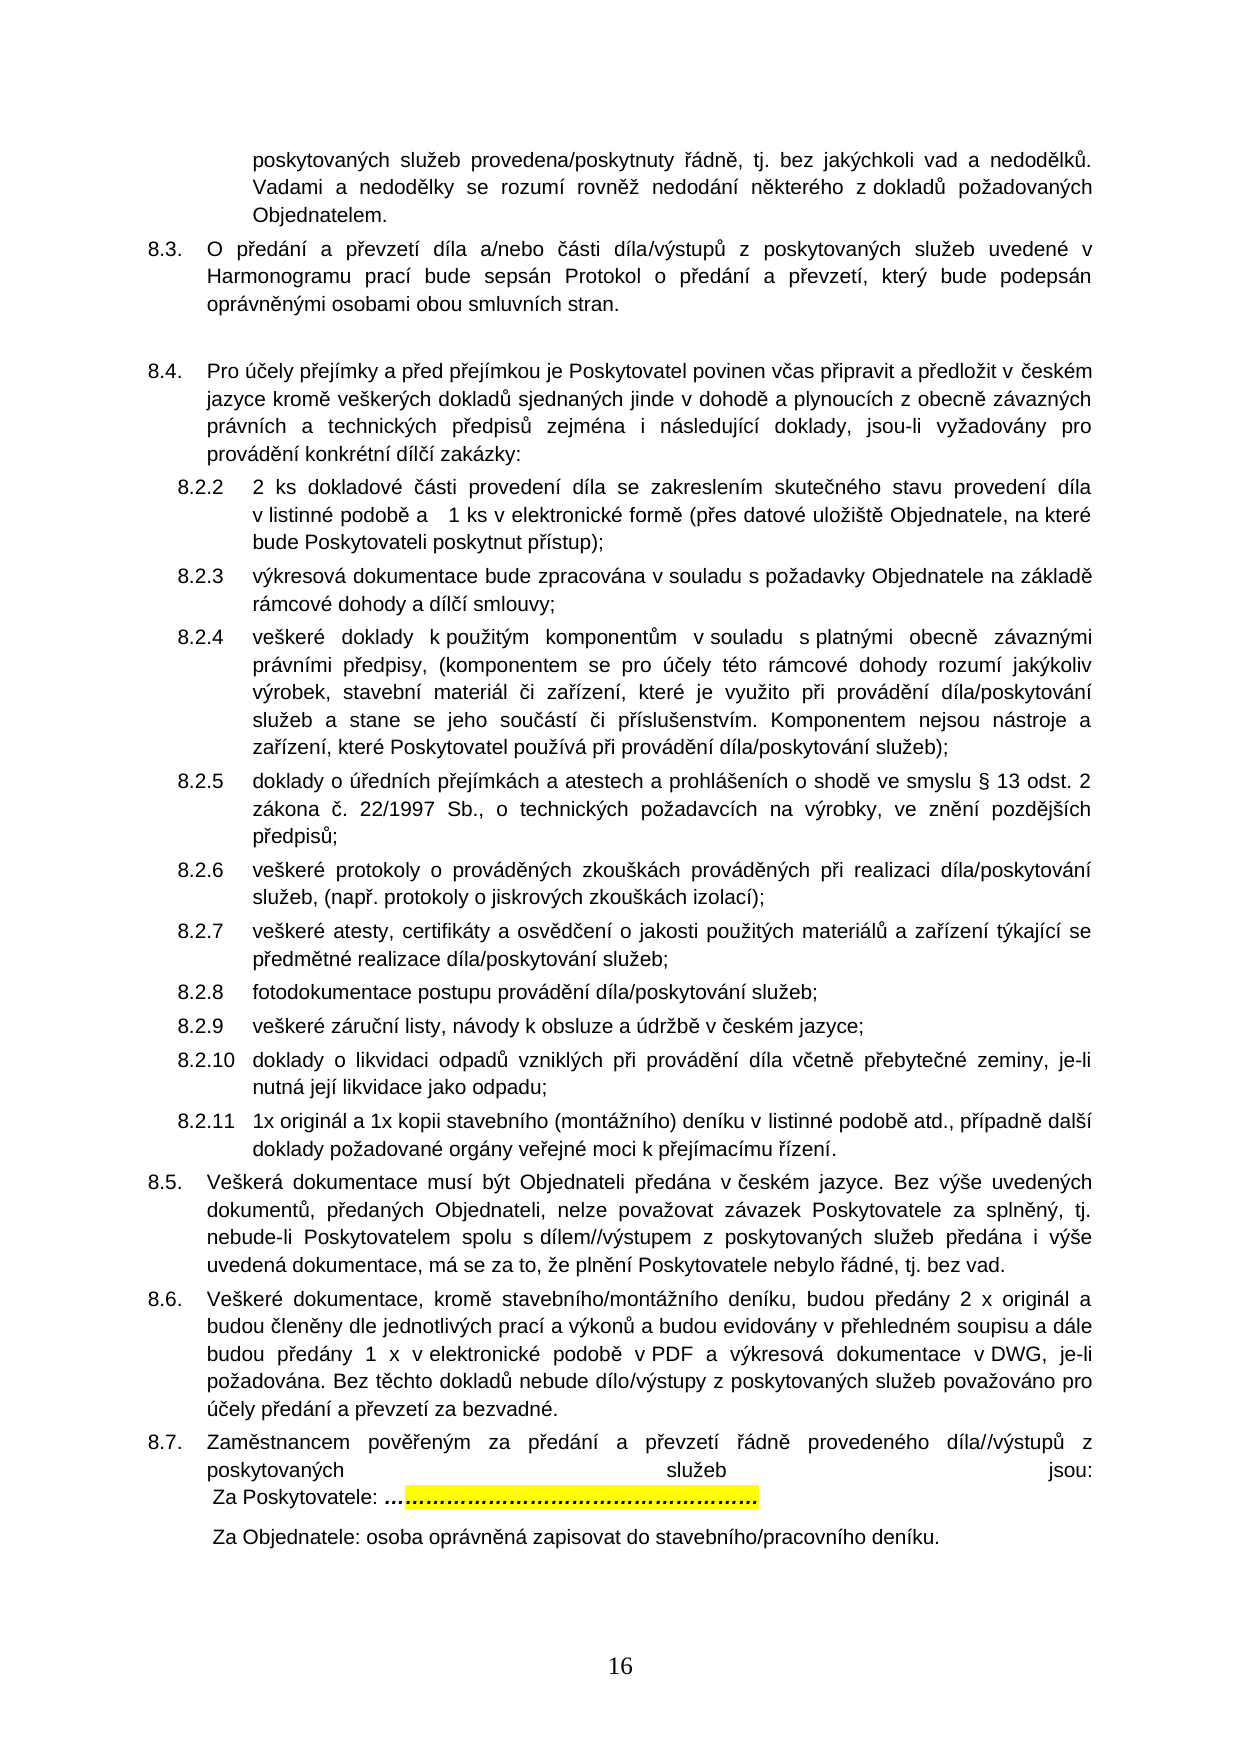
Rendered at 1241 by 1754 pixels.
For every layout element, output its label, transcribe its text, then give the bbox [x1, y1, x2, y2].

list veškeré protokoly o prováděných zkouškách prováděných při realizaci díla/poskytování služeb, (např. protokoly o jiskrových zkouškách izolací); [177, 858, 1093, 909]
subtitle O předání a převzetí díla a/nebo části díla/výstupů z poskytovaných služeb uvedené v Harmonogramu prací bude sepsán Protokol o předání a převzetí, který bude podepsán oprávněnými osobami obou smluvních stran. [148, 236, 1093, 315]
text Za Objednatele: osoba oprávněná zapisovat do stavebního/pracovního deníku. [207, 1525, 1093, 1549]
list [177, 148, 1093, 227]
list doklady o úředních přejímkách a atestech a prohlášeních o shodě ve smyslu § 13 odst. 2 zákona č. 22/1997 Sb., o technických požadavcích na výrobky, ve znění pozdějších předpisů; [177, 769, 1093, 848]
list veškeré záruční listy, návody k obsluze a údržbě v českém jazyce; [177, 1014, 1093, 1038]
list veškeré doklady k použitým komponentům v souladu s platnými obecně závaznými právními předpisy, (komponentem se pro účely této rámcové dohody rozumí jakýkoliv výrobek, stavební materiál či zařízení, které je využito při provádění díla/poskytování služeb a stane se jeho součástí či příslušenstvím. Komponentem nejsou nástroje a zařízení, které Poskytovatel používá při provádění díla/poskytování služeb); [177, 625, 1093, 759]
subtitle Veškerá dokumentace musí být Objednateli předána v českém jazyce. Bez výše uvedených dokumentů, předaných Objednateli, nelze považovat závazek Poskytovatele za splněný, tj. nebude-li Poskytovatelem spolu s dílem//výstupem z poskytovaných služeb předána i výše uvedená dokumentace, má se za to, že plnění Poskytovatele nebylo řádné, tj. bez vad. [148, 1170, 1093, 1277]
list veškeré atesty, certifikáty a osvědčení o jakosti použitých materiálů a zařízení týkající se předmětné realizace díla/poskytování služeb; [177, 919, 1093, 970]
subtitle Veškeré dokumentace, kromě stavebního/montážního deníku, budou předány 2 x originál a budou členěny dle jednotlivých prací a výkonů a budou evidovány v přehledném soupisu a dále budou předány 1 x v elektronické podobě v PDF a výkresová dokumentace v DWG, je-li požadována. Bez těchto dokladů nebude dílo/výstupy z poskytovaných služeb považováno pro účely předání a převzetí za bezvadné. [148, 1286, 1093, 1420]
list 1x originál a 1x kopii stavebního (montážního) deníku v listinné podobě atd., případně další doklady požadované orgány veřejné moci k přejímacímu řízení. [177, 1109, 1093, 1160]
list výkresová dokumentace bude zpracována v souladu s požadavky Objednatele na základě rámcové dohody a dílčí smlouvy; [177, 564, 1093, 615]
subtitle Zaměstnancem pověřeným za předání a převzetí řádně provedeného díla//výstupů z poskytovaných služeb jsou: Za Poskytovatele: ……………………………………………… [148, 1430, 1093, 1509]
list doklady o likvidaci odpadů vzniklých při provádění díla včetně přebytečné zeminy, je-li nutná její likvidace jako odpadu; [177, 1048, 1093, 1099]
subtitle Pro účely přejímky a před přejímkou je Poskytovatel povinen včas připravit a předložit v českém jazyce kromě veškerých dokladů sjednaných jinde v dohodě a plynoucích z obecně závazných právních a technických předpisů zejména i následující doklady, jsou-li vyžadovány pro provádění konkrétní dílčí zakázky: [148, 359, 1093, 465]
list 2 ks dokladové části provedení díla se zakreslením skutečného stavu provedení díla v listinné podobě a 1 ks v elektronické formě (přes datové uložiště Objednatele, na které bude Poskytovateli poskytnut přístup); [177, 475, 1093, 554]
list fotodokumentace postupu provádění díla/poskytování služeb; [177, 980, 1093, 1004]
